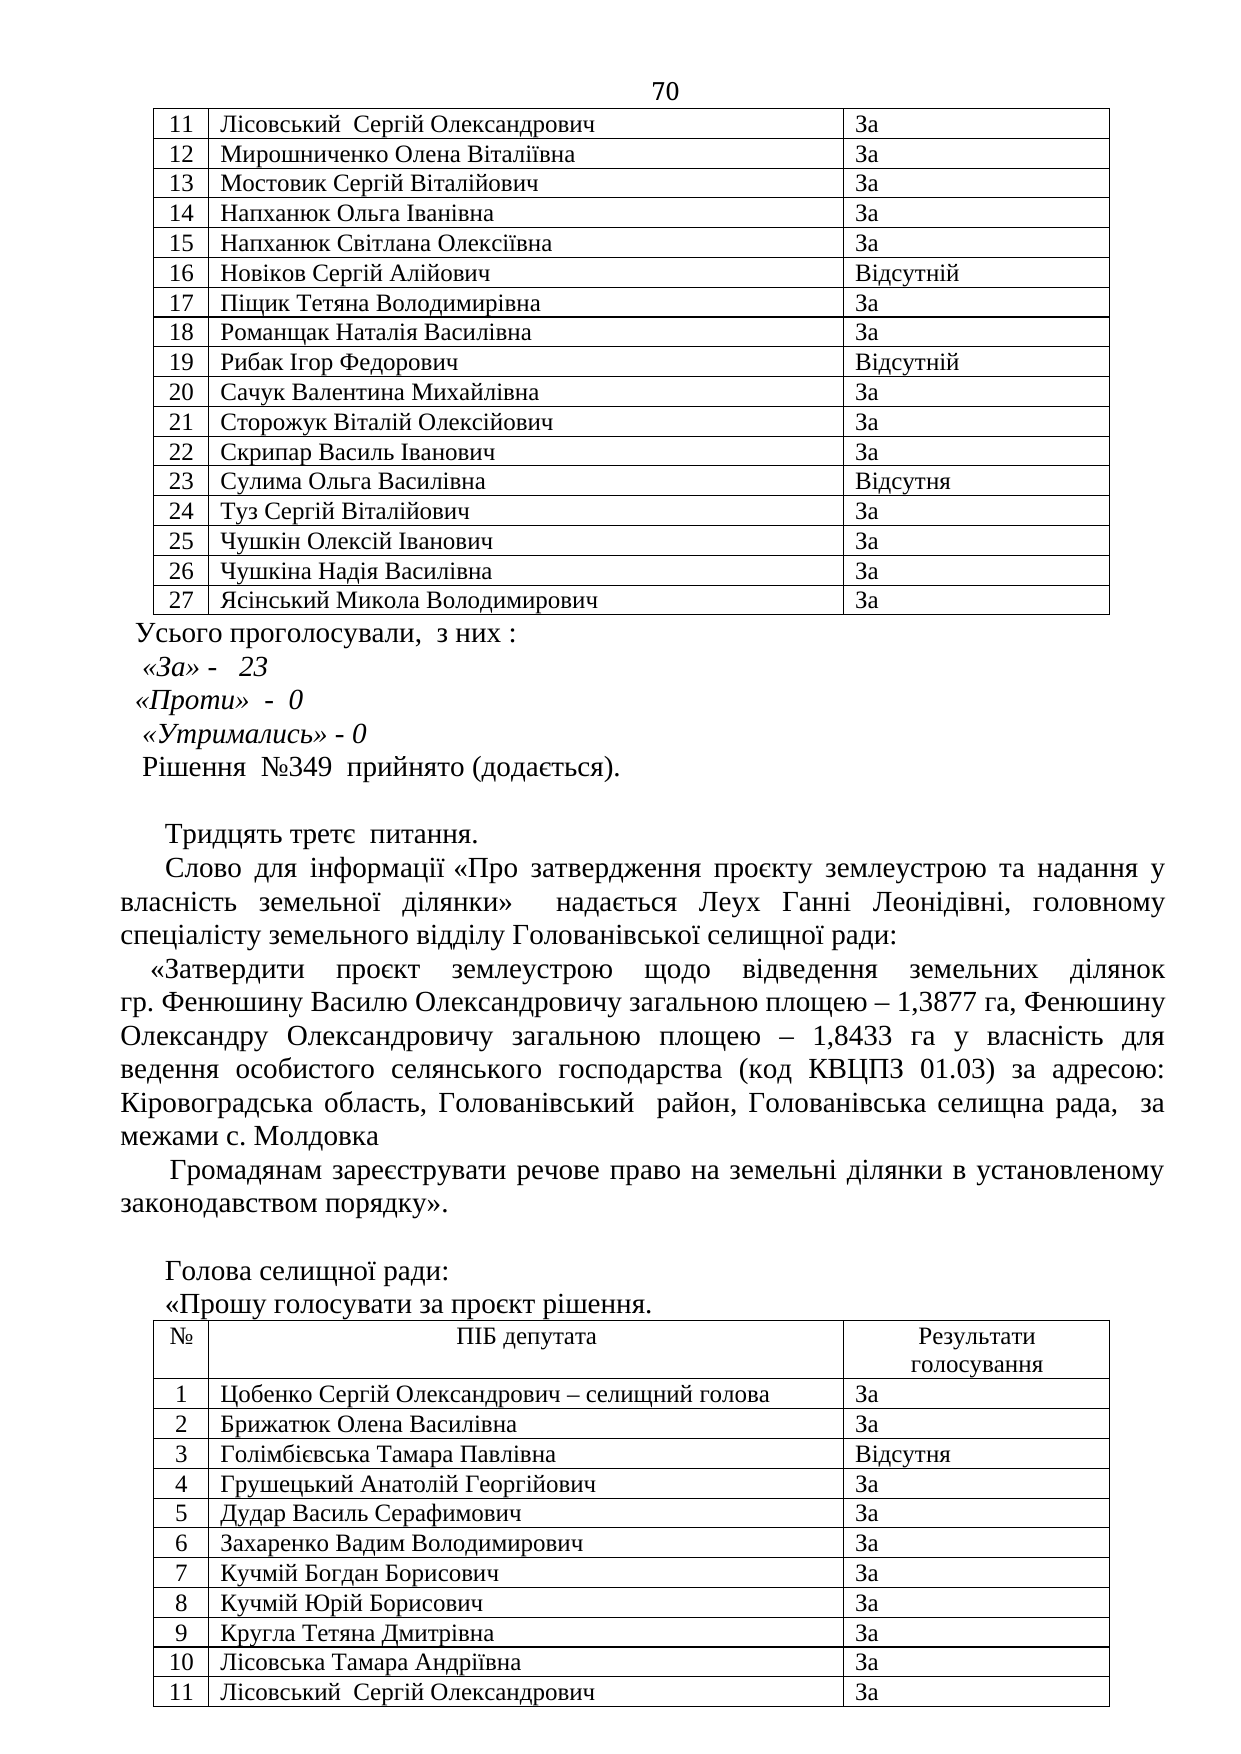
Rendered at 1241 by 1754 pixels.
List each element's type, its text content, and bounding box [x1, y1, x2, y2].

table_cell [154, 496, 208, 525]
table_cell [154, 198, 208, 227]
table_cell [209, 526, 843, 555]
list «Утримались» - 0 [134, 716, 1166, 749]
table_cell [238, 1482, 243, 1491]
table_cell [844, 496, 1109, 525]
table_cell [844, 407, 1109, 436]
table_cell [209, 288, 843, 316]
text Громадянам зареєструвати речове право на земельні ділянки в установленому законодавством порядку». [120, 1152, 1166, 1219]
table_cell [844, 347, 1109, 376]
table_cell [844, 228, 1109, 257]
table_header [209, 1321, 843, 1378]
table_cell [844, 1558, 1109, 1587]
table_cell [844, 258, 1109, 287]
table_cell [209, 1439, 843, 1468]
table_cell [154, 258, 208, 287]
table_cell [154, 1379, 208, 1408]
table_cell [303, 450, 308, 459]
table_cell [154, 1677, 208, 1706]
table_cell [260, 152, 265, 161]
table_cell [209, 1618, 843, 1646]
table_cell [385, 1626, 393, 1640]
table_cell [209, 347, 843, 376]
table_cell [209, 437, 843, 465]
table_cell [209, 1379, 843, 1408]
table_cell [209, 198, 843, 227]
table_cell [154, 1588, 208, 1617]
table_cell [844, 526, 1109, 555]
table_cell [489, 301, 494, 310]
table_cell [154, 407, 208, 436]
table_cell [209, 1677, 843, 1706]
list Усього проголосували, з них : [134, 615, 1166, 649]
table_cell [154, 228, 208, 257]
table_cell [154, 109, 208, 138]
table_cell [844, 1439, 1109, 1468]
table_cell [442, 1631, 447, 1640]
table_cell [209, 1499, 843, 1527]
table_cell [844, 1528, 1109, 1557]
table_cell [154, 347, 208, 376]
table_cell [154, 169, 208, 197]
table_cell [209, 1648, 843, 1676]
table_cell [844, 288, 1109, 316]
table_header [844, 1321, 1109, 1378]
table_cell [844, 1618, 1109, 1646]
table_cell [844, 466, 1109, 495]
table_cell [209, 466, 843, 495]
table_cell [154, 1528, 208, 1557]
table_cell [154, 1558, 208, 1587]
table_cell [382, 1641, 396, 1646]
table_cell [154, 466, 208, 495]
list Рішення №349 прийнято (додається). [134, 749, 1166, 783]
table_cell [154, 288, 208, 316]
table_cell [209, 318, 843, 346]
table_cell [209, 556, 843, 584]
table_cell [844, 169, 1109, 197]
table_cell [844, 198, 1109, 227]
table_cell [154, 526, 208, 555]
list «Проти» - 0 [134, 682, 1166, 716]
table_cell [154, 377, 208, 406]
list «За» - 23 [134, 649, 1166, 682]
list Голова селищної ради: [164, 1253, 1166, 1286]
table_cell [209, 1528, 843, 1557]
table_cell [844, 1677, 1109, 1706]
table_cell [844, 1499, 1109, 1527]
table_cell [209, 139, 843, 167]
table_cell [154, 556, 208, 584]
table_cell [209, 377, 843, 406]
text «Затвердити проєкт землеустрою щодо відведення земельних ділянок гр. Фенюшину Василю Олександровичу загальною площею – 1,3877 га, Фенюшину Олександру Олександровичу загальною площею – 1,8433 га у власність для ведення особистого селянського господарства (код КВЦПЗ 01.03) за адресою: Кіровоградська область, Голованівський район, Голованівська селищна рада, за межами с. Молдовка [120, 951, 1166, 1152]
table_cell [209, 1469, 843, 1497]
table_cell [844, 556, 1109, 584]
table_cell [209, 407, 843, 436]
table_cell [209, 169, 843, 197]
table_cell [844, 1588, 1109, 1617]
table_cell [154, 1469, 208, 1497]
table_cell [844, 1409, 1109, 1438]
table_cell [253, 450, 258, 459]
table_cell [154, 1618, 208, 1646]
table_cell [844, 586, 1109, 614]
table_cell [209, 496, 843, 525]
list Слово для інформації «Про затвердження проєкту землеустрою та надання у власність земельної ділянки» надається Леух Ганні Леонідівні, головному спеціалісту земельного відділу Голованівської селищної ради: [53, 850, 1166, 951]
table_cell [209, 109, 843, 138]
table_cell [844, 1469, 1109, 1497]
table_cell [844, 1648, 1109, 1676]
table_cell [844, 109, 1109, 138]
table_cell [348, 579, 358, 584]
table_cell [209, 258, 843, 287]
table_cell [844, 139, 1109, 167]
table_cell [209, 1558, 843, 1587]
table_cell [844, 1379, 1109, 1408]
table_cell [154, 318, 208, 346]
text «Прошу голосувати за проєкт рішення. [164, 1286, 1166, 1320]
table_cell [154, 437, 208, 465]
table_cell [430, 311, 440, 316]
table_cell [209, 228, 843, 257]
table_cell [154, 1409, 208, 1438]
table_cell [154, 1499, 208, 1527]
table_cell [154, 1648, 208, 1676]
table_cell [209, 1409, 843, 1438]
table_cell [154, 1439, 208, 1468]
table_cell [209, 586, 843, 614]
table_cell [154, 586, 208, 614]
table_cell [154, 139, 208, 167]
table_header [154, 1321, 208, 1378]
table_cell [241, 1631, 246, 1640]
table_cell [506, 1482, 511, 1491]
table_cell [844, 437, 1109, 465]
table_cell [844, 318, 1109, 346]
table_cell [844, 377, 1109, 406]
text Тридцять третє питання. [164, 817, 1166, 850]
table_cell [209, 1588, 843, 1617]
